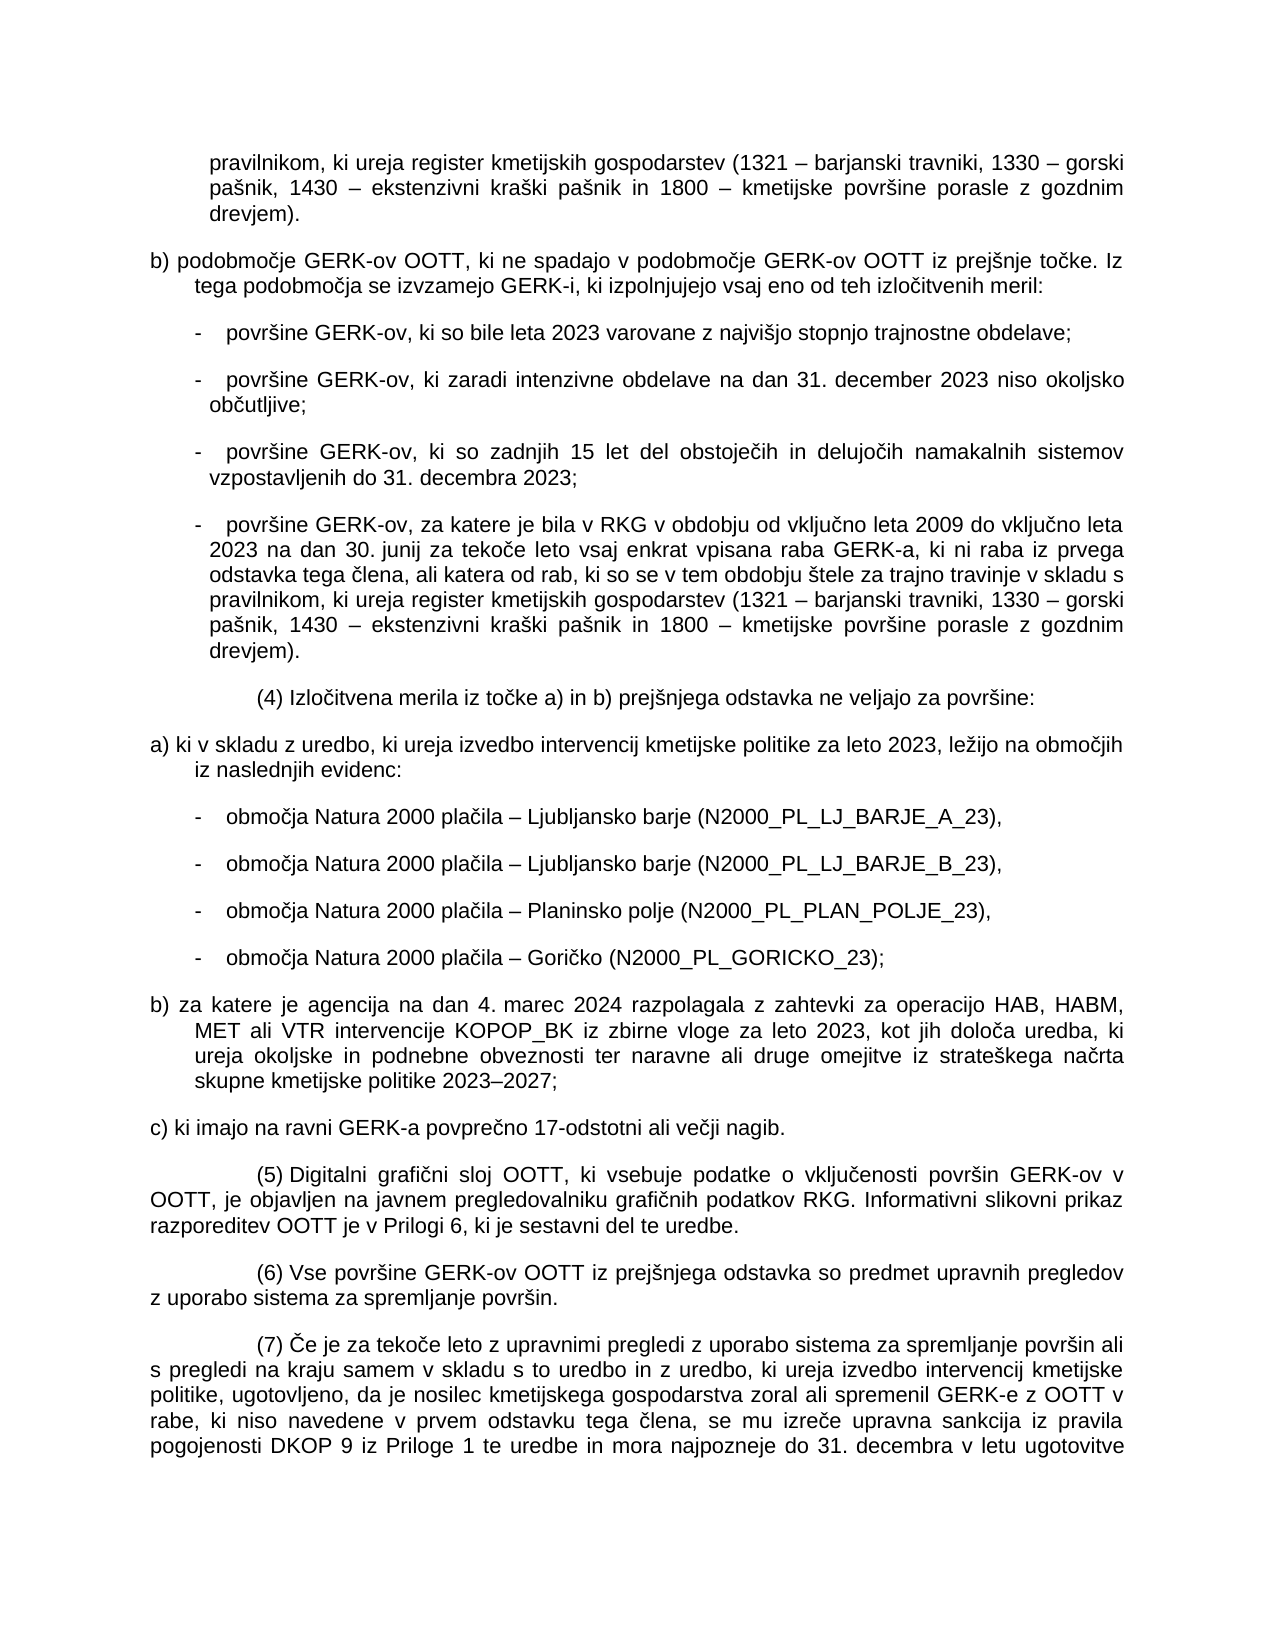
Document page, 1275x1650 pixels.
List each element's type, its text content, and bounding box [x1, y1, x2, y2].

text (5) Digitalni grafični sloj OOTT, ki vsebuje podatke o vključenosti površin GERK-ov v OOTT, je objavljen na javnem pregledovalniku grafičnih podatkov RKG. Informativni slikovni prikaz razporeditev OOTT je v Prilogi 6, ki je sestavni del te uredbe. [150, 1162, 1125, 1238]
text - območja Natura 2000 plačila – Ljubljansko barje (N2000_PL_LJ_BARJE_A_23), [194, 804, 1125, 829]
text - površine GERK-ov, ki so bile leta 2023 varovane z najvišjo stopnjo trajnostne obdelave; [194, 320, 1125, 345]
text a) ki v skladu z uredbo, ki ureja izvedbo intervencij kmetijske politike za leto 2023, ležijo na območjih iz naslednjih evidenc: [150, 732, 1125, 782]
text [194, 150, 1125, 226]
text - površine GERK-ov, ki so zadnjih 15 let del obstoječih in delujočih namakalnih sistemov vzpostavljenih do 31. decembra 2023; [194, 439, 1125, 489]
text (4) Izločitvena merila iz točke a) in b) prejšnjega odstavka ne veljajo za površine: [150, 684, 1125, 710]
text c) ki imajo na ravni GERK-a povprečno 17-odstotni ali večji nagib. [150, 1115, 1125, 1140]
text - območja Natura 2000 plačila – Planinsko polje (N2000_PL_PLAN_POLJE_23), [194, 898, 1125, 923]
text b) za katere je agencija na dan 4. marec 2024 razpolagala z zahtevki za operacijo HAB, HABM, MET ali VTR intervencije KOPOP_BK iz zbirne vloge za leto 2023, kot jih določa uredba, ki ureja okoljske in podnebne obveznosti ter naravne ali druge omejitve iz strateškega načrta skupne kmetijske politike 2023–2027; [150, 992, 1125, 1093]
text b) podobmočje GERK-ov OOTT, ki ne spadajo v podobmočje GERK-ov OOTT iz prejšnje točke. Iz tega podobmočja se izvzamejo GERK-i, ki izpolnjujejo vsaj eno od teh izločitvenih meril: [150, 247, 1125, 298]
text - območja Natura 2000 plačila – Goričko (N2000_PL_GORICKO_23); [194, 945, 1125, 970]
text - površine GERK-ov, ki zaradi intenzivne obdelave na dan 31. december 2023 niso okoljsko občutljive; [194, 367, 1125, 417]
text - območja Natura 2000 plačila – Ljubljansko barje (N2000_PL_LJ_BARJE_B_23), [194, 851, 1125, 876]
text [150, 1332, 1125, 1458]
text (6) Vse površine GERK-ov OOTT iz prejšnjega odstavka so predmet upravnih pregledov z uporabo sistema za spremljanje površin. [150, 1259, 1125, 1310]
